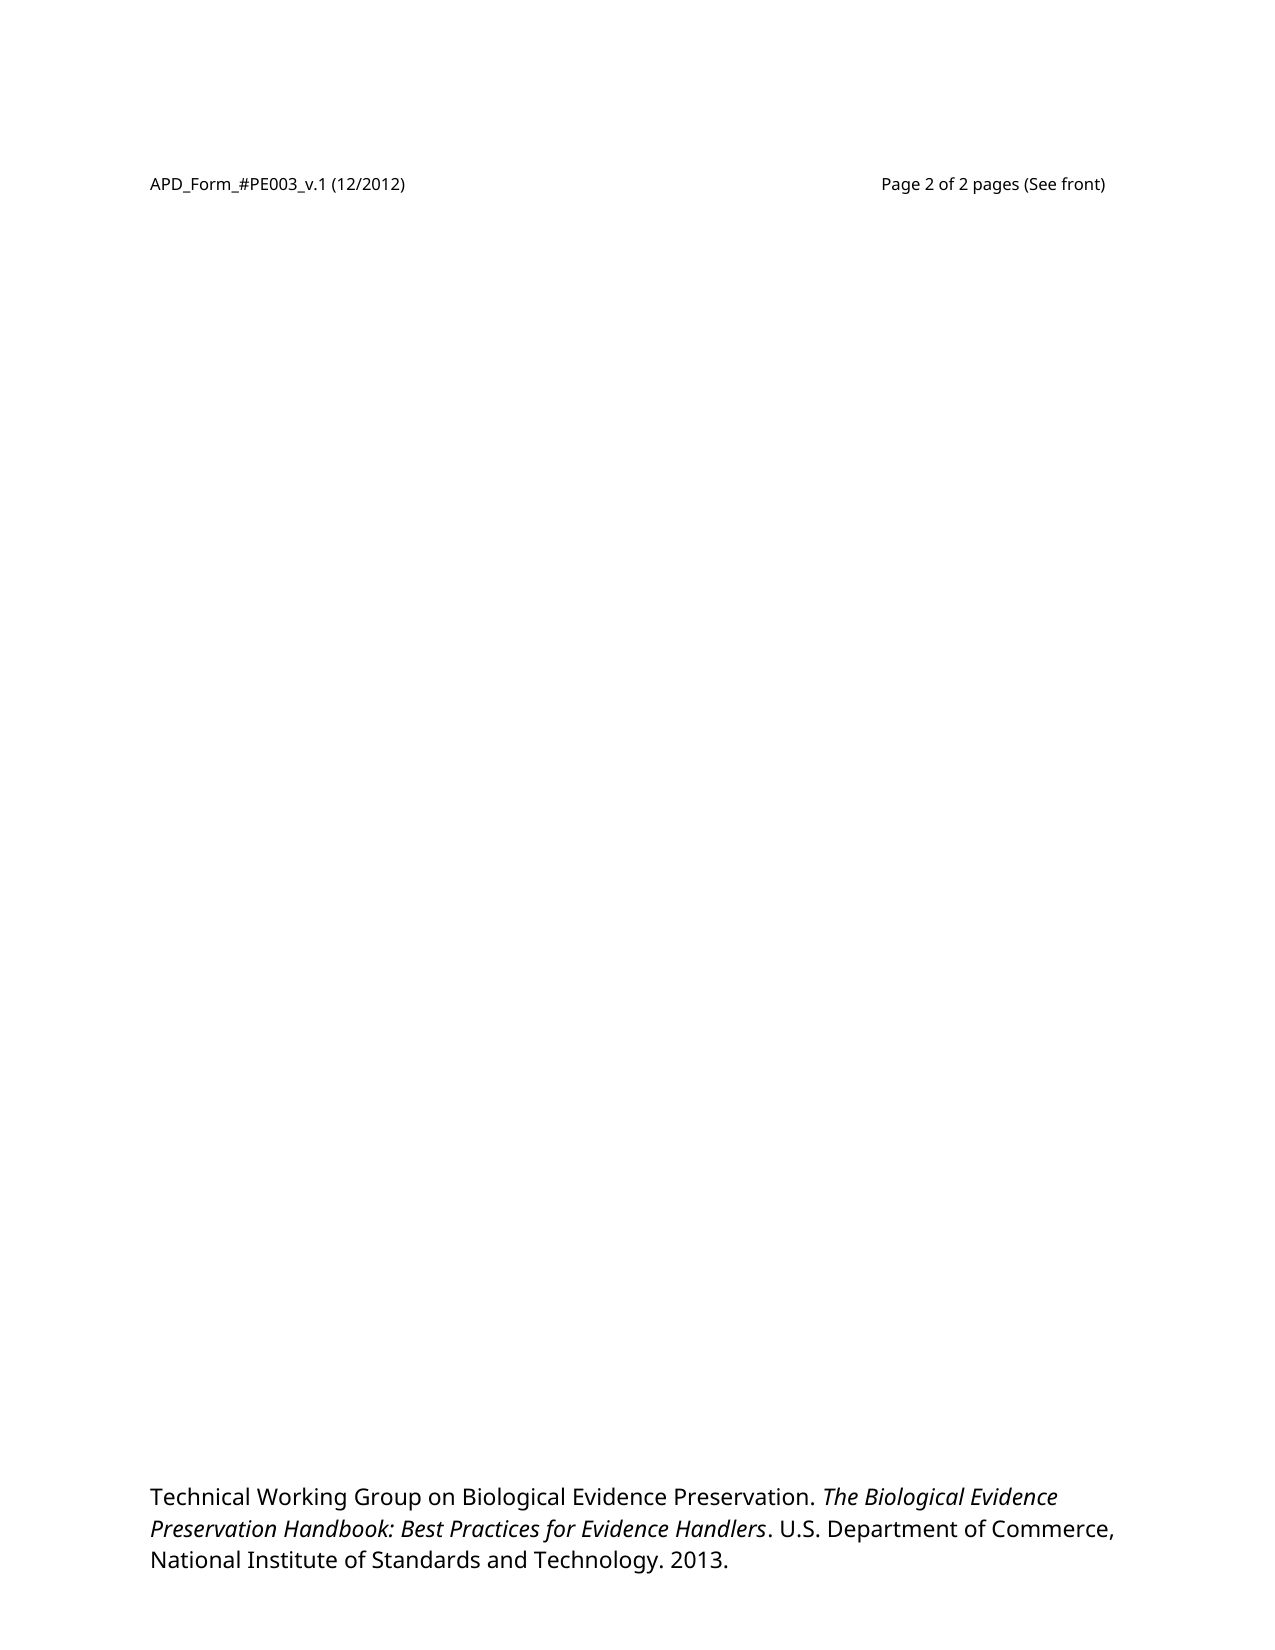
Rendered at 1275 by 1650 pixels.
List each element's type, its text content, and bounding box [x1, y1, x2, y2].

text APD_Form_#PE003_v.1 (12/2012) Page 2 of 2 pages (See front) [150, 173, 1125, 195]
